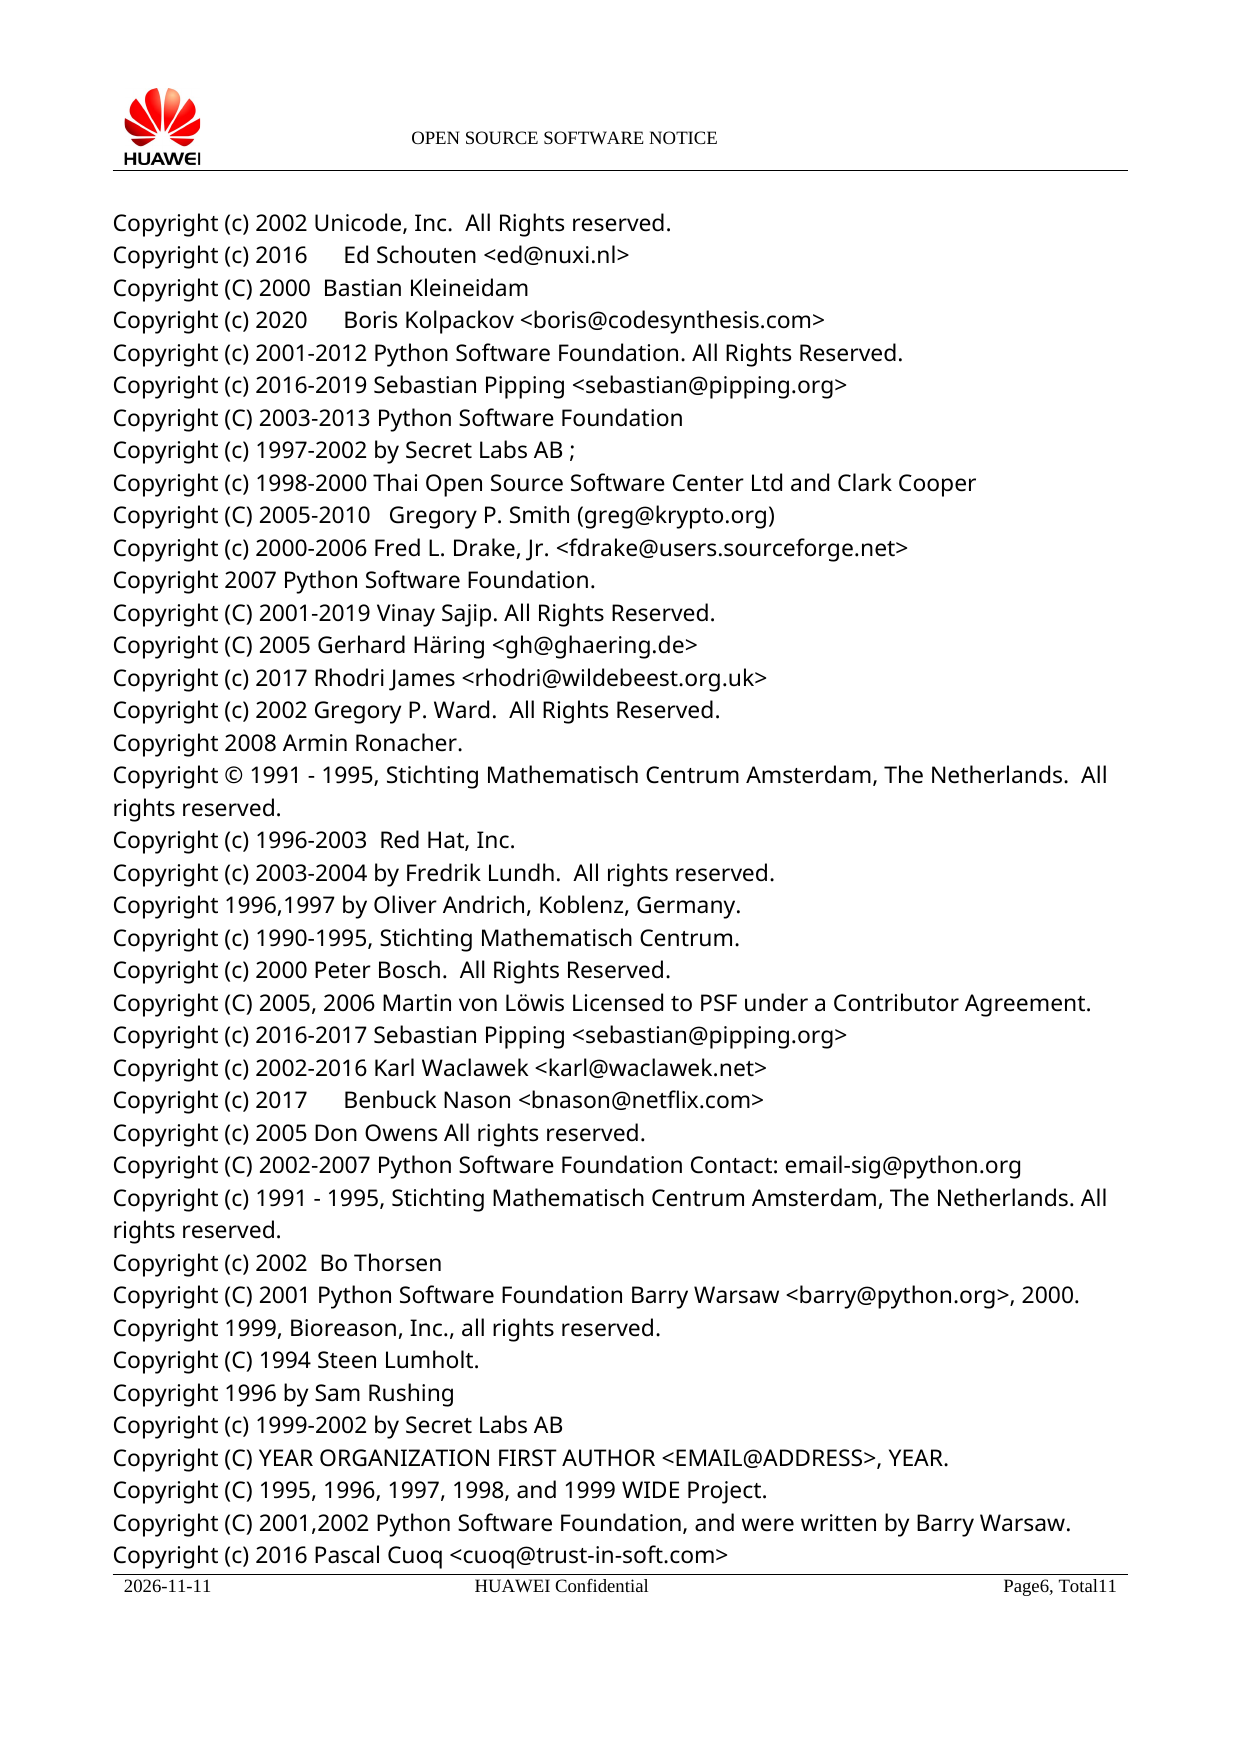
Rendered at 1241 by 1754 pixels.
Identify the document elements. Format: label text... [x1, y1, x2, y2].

picture [124, 88, 201, 165]
